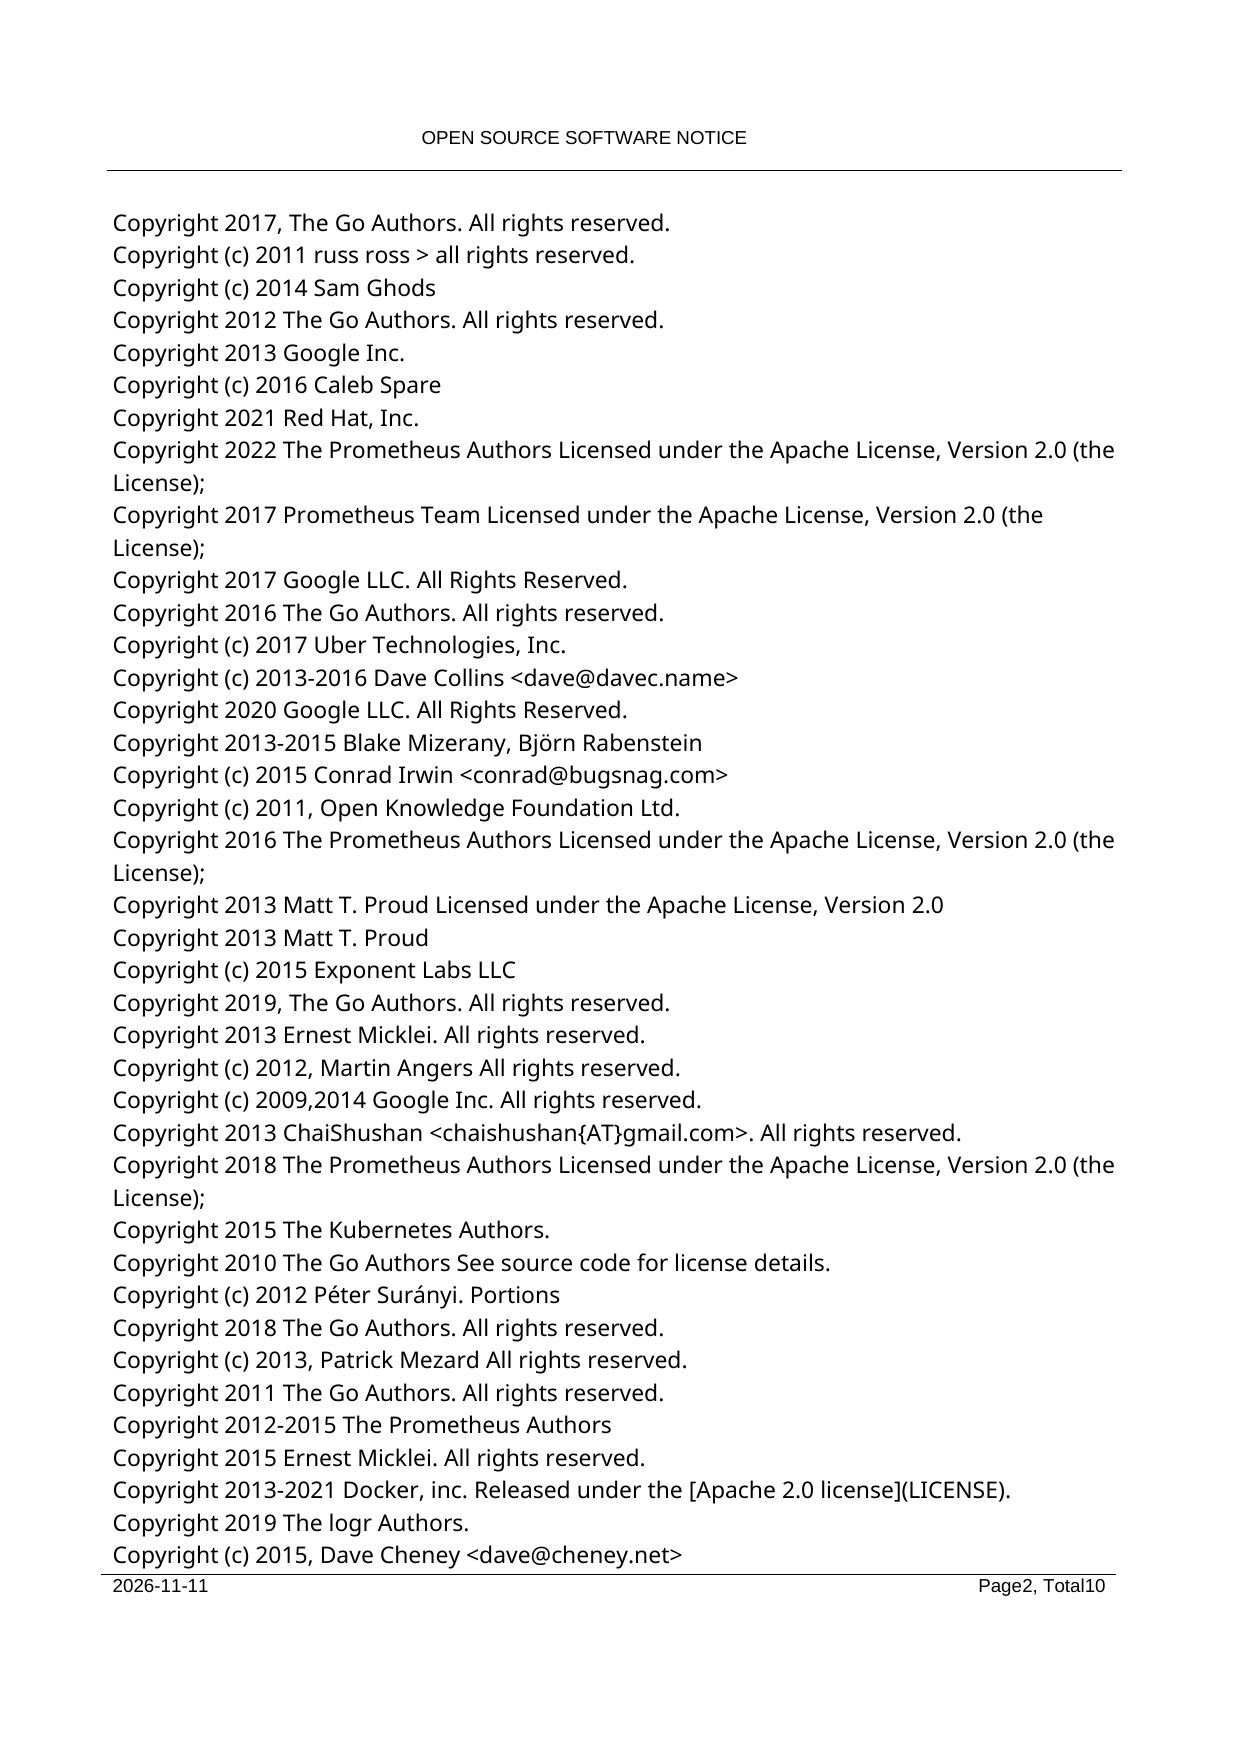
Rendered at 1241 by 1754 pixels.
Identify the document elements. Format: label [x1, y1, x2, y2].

text [112, 206, 1128, 1571]
